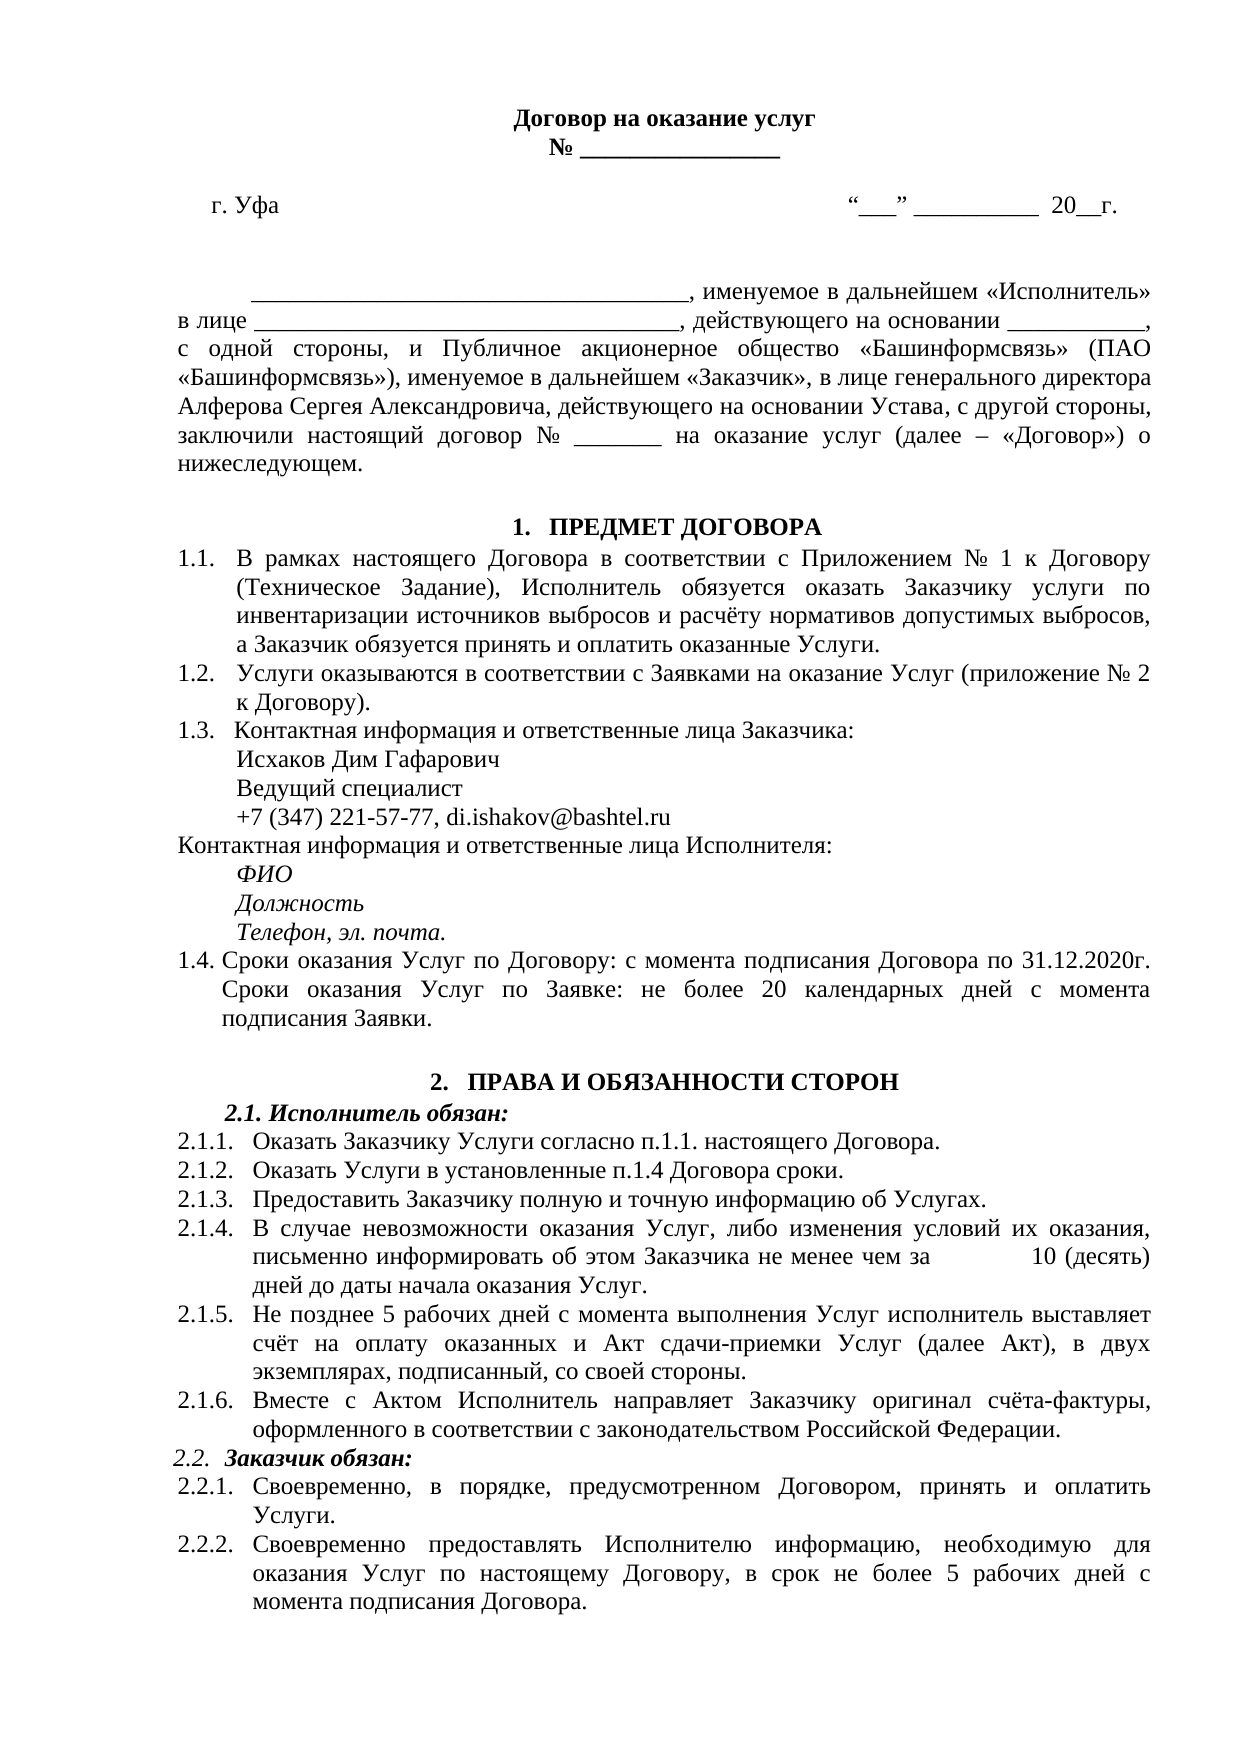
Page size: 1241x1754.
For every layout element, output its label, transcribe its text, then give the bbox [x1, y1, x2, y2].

list Вместе с Актом Исполнитель направляет Заказчику оригинал счёта-фактуры, оформленного в соответствии с законодательством Российской Федерации. [177, 1385, 1152, 1443]
text 1.3. Контактная информация и ответственные лица Заказчика: [177, 716, 1152, 744]
text +7 (347) 221-57-77, di.ishakov@bashtel.ru [236, 802, 1152, 831]
list Своевременно предоставлять Исполнителю информацию, необходимую для оказания Услуг по настоящему Договору, в срок не более 5 рабочих дней с момента подписания Договора. [177, 1529, 1152, 1615]
text 1.4. Сроки оказания Услуг по Договору: с момента подписания Договора по 31.12.2020г. Сроки оказания Услуг по Заявке: не более 20 календарных дней с момента подписания Заявки. [177, 946, 1152, 1032]
text Ведущий специалист [236, 773, 1152, 802]
list Предоставить Заказчику полную и точную информацию об Услугах. [177, 1184, 1152, 1213]
text Телефон, эл. почта. [236, 917, 1152, 946]
list Своевременно, в порядке, предусмотренном Договором, принять и оплатить Услуги. [177, 1471, 1152, 1529]
list Услуги оказываются в соответствии с Заявками на оказание Услуг (приложение № 2 к Договору). [177, 658, 1152, 716]
list Оказать Услуги в установленные п.1.4 Договора сроки. [177, 1155, 1152, 1184]
text № ________________ [177, 132, 1152, 161]
list ПРЕДМЕТ ДОГОВОРА [182, 512, 1152, 541]
text Исхаков Дим Гафарович [236, 744, 1152, 773]
text ___________________________________, именуемое в дальнейшем «Исполнитель» в лице __________________________________, действующего на основании ___________, с одной стороны, и Публичное акционерное общество «Башинформсвязь» (ПАО «Башинформсвязь»), именуемое в дальнейшем «Заказчик», в лице генерального директора Алферова Сергея Александровича, действующего на основании Устава, с другой стороны, заключили настоящий договор № _______ на оказание услуг (далее – «Договор») о нижеследующем. [177, 276, 1152, 477]
list Заказчик обязан: [173, 1443, 1152, 1471]
list Не позднее 5 рабочих дней с момента выполнения Услуг исполнитель выставляет счёт на оплату оказанных и Акт сдачи-приемки Услуг (далее Акт), в двух экземплярах, подписанный, со своей стороны. [177, 1299, 1152, 1385]
list ПРАВА И ОБЯЗАННОСТИ СТОРОН [177, 1067, 1152, 1096]
text Должность [236, 888, 1152, 917]
text ФИО [236, 859, 1152, 888]
list В случае невозможности оказания Услуг, либо изменения условий их оказания, письменно информировать об этом Заказчика не менее чем за 10 (десять) дней до даты начала оказания Услуг. [177, 1213, 1152, 1299]
list В рамках настоящего Договора в соответствии с Приложением № 1 к Договору (Техническое Задание), Исполнитель обязуется оказать Заказчику услуги по инвентаризации источников выбросов и расчёту нормативов допустимых выбросов, а Заказчик обязуется принять и оплатить оказанные Услуги. [177, 543, 1152, 658]
text Договор на оказание услуг [177, 103, 1152, 132]
text г. Уфа “___” __________ 20__г. [177, 190, 1152, 218]
list Оказать Заказчику Услуги согласно п.1.1. настоящего Договора. [177, 1126, 1152, 1155]
text Контактная информация и ответственные лица Исполнителя: [177, 831, 1152, 859]
text 2.1. Исполнитель обязан: [224, 1098, 1152, 1126]
